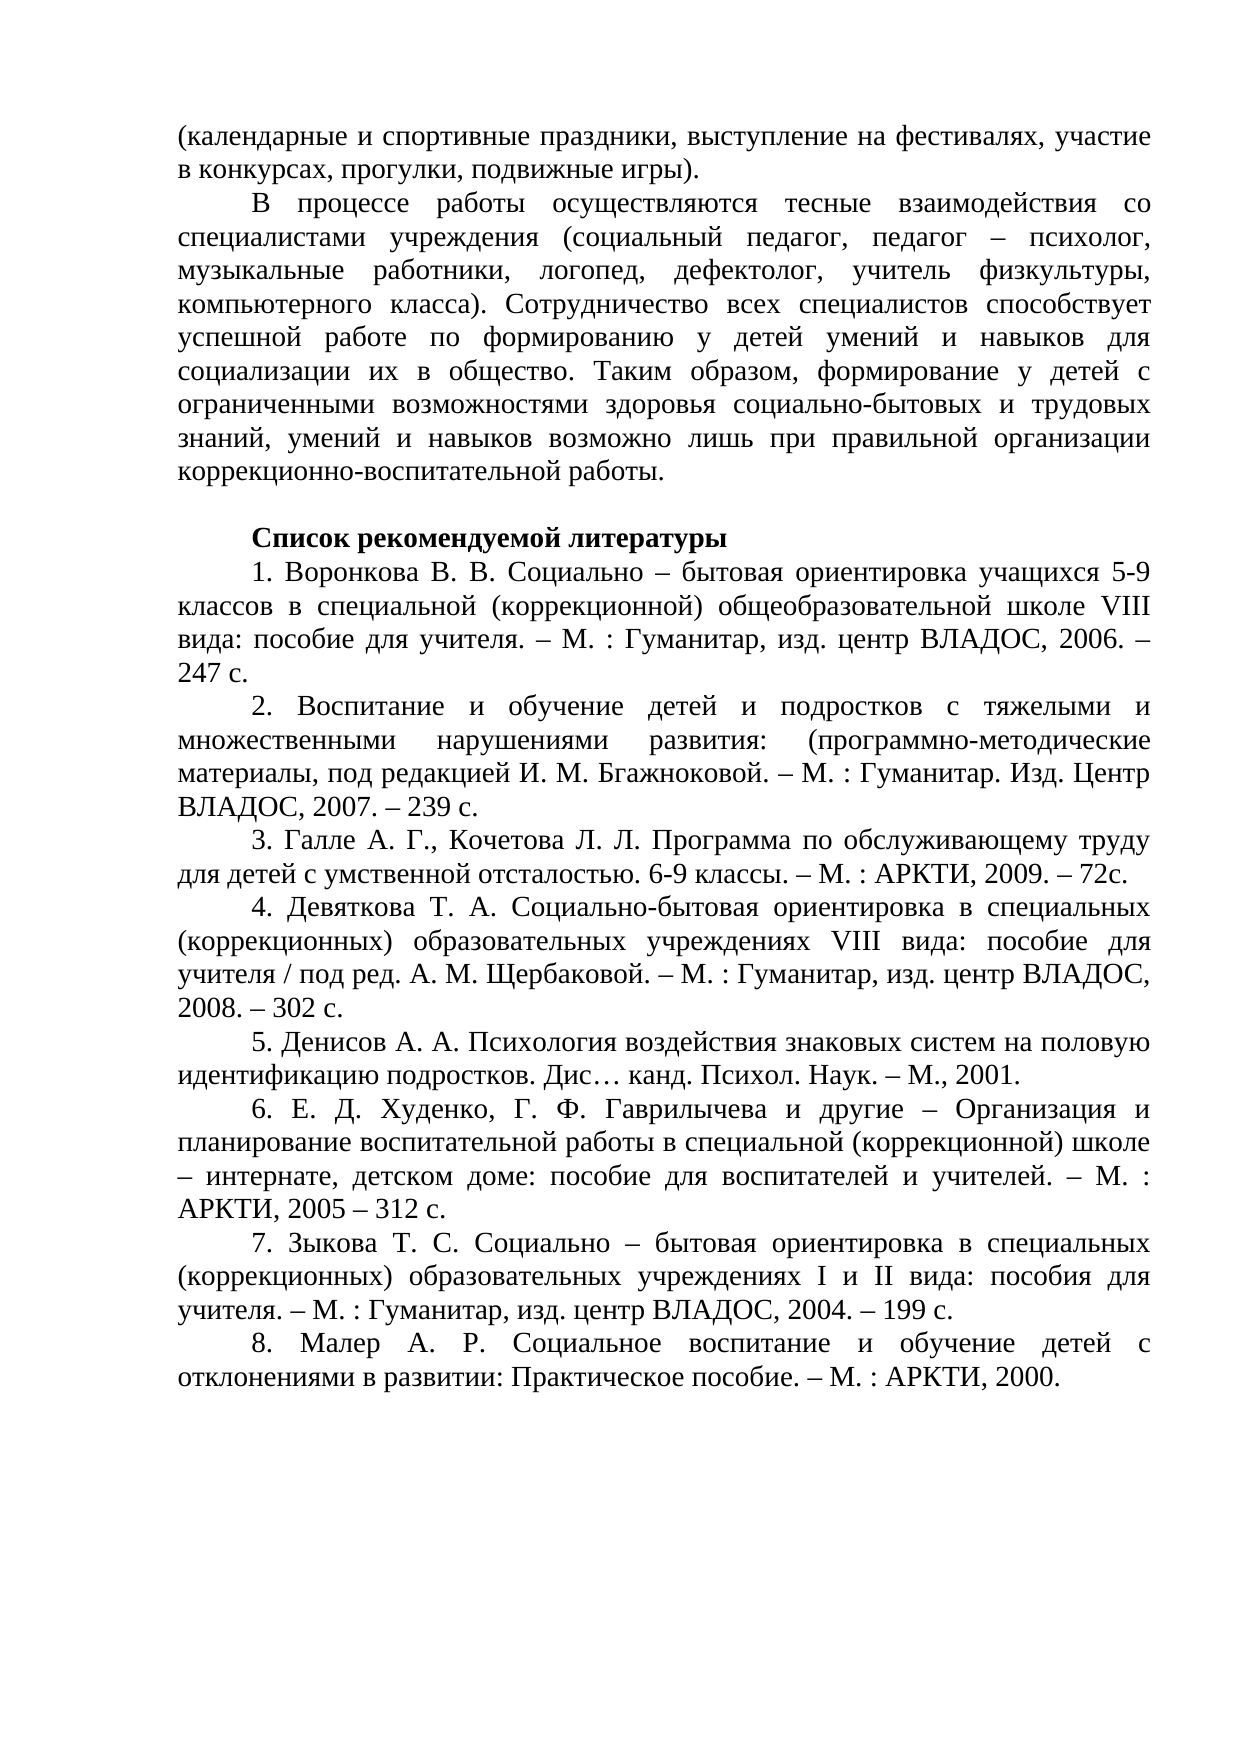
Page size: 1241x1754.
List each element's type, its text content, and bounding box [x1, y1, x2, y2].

text 2. Воспитание и обучение детей и подростков с тяжелыми и множественными нарушениями развития: (программно-методические материалы, под редакцией И. М. Бгажноковой. – М. : Гуманитар. Изд. Центр ВЛАДОС, 2007. – 239 с. [177, 688, 1152, 822]
text 8. Малер А. Р. Социальное воспитание и обучение детей с отклонениями в развитии: Практическое пособие. – М. : АРКТИ, 2000. [177, 1326, 1152, 1393]
text 3. Галле А. Г., Кочетова Л. Л. Программа по обслуживающему труду для детей с умственной отсталостью. 6-9 классы. – М. : АРКТИ, 2009. – 72с. [177, 822, 1152, 889]
text 1. Воронкова В. В. Социально – бытовая ориентировка учащихся 5-9 классов в специальной (коррекционной) общеобразовательной школе VIII вида: пособие для учителя. – М. : Гуманитар, изд. центр ВЛАДОС, 2006. – 247 с. [177, 554, 1152, 688]
text 4. Девяткова Т. А. Социально-бытовая ориентировка в специальных (коррекционных) образовательных учреждениях VIII вида: пособие для учителя / под ред. А. М. Щербаковой. – М. : Гуманитар, изд. центр ВЛАДОС, 2008. – 302 с. [177, 889, 1152, 1024]
text 5. Денисов А. А. Психология воздействия знаковых систем на половую идентификацию подростков. Дис… канд. Психол. Наук. – М., 2001. [177, 1024, 1152, 1091]
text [177, 118, 1152, 185]
text Список рекомендуемой литературы [177, 521, 1152, 554]
text 7. Зыкова Т. С. Социально – бытовая ориентировка в специальных (коррекционных) образовательных учреждениях I и II вида: пособия для учителя. – М. : Гуманитар, изд. центр ВЛАДОС, 2004. – 199 с. [177, 1225, 1152, 1326]
text 6. Е. Д. Худенко, Г. Ф. Гаврилычева и другие – Организация и планирование воспитательной работы в специальной (коррекционной) школе – интернате, детском доме: пособие для воспитателей и учителей. – М. : АРКТИ, 2005 – 312 с. [177, 1091, 1152, 1225]
text В процессе работы осуществляются тесные взаимодействия со специалистами учреждения (социальный педагог, педагог – психолог, музыкальные работники, логопед, дефектолог, учитель физкультуры, компьютерного класса). Сотрудничество всех специалистов способствует успешной работе по формированию у детей умений и навыков для социализации их в общество. Таким образом, формирование у детей с ограниченными возможностями здоровья социально-бытовых и трудовых знаний, умений и навыков возможно лишь при правильной организации коррекционно-воспитательной работы. [177, 185, 1152, 487]
